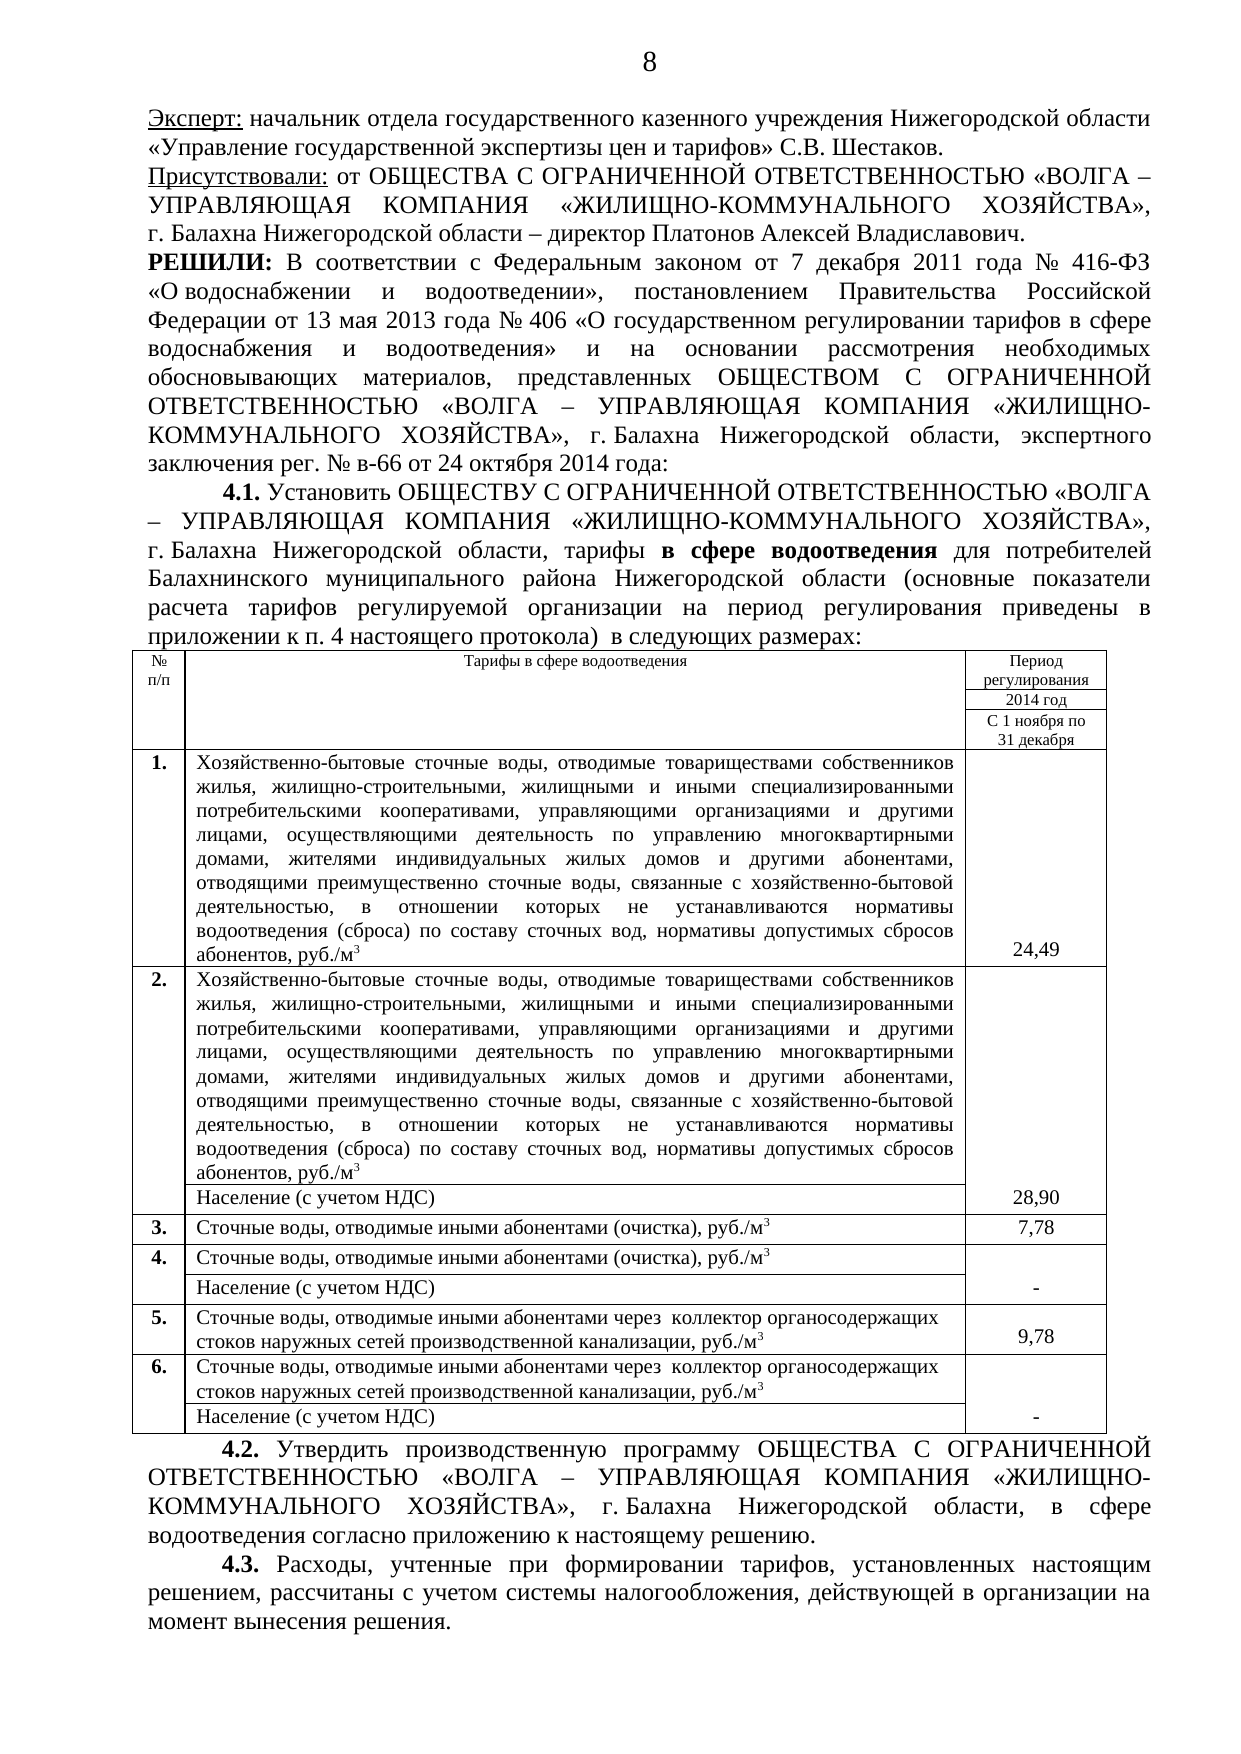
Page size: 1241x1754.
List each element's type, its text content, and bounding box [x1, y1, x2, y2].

table_cell Население (с учетом НДС) [186, 1185, 965, 1214]
table_cell 7,78 [966, 1215, 1106, 1244]
text РЕШИЛИ: В соответствии с Федеральным законом от 7 декабря 2011 года № 416-ФЗ «О водоснабжении и водоотведении», постановлением Правительства Российской Федерации от 13 мая 2013 года № 406 «О государственном регулировании тарифов в сфере водоснабжения и водоотведения» и на основании рассмотрения необходимых обосновывающих материалов, представленных ОБЩЕСТВОМ С ОГРАНИЧЕННОЙ ОТВЕТСТВЕННОСТЬЮ «ВОЛГА – УПРАВЛЯЮЩАЯ КОМПАНИЯ «ЖИЛИЩНО-КОММУНАЛЬНОГО ХОЗЯЙСТВА», г. Балахна Нижегородской области, экспертного заключения рег. № в-66 от 24 октября 2014 года: [148, 247, 1152, 477]
text Эксперт: начальник отдела государственного казенного учреждения Нижегородской области «Управление государственной экспертизы цен и тарифов» С.В. Шестаков. [148, 103, 1152, 161]
text 4.3. Расходы, учтенные при формировании тарифов, установленных настоящим решением, рассчитаны с учетом системы налогообложения, действующей в организации на момент вынесения решения. [148, 1549, 1152, 1635]
table_cell Сточные воды, отводимые иными абонентами через коллектор органосодержащих стоков наружных сетей производственной канализации, руб./м3 [186, 1355, 965, 1403]
table_header № п/п [133, 651, 184, 749]
table_cell 3. [133, 1215, 184, 1244]
table_header Период регулирования [966, 651, 1106, 689]
table_cell - [966, 1245, 1106, 1304]
table_cell Сточные воды, отводимые иными абонентами (очистка), руб./м3 [186, 1215, 965, 1244]
table_cell 24,49 [966, 750, 1106, 966]
table_cell С 1 ноября по 31 декабря [966, 710, 1106, 749]
table_cell Хозяйственно-бытовые сточные воды, отводимые товариществами собственников жилья, жилищно-строительными, жилищными и иными специализированными потребительскими кооперативами, управляющими организациями и другими лицами, осуществляющими деятельность по управлению многоквартирными домами, жителями индивидуальных жилых домов и другими абонентами, отводящими преимущественно сточные воды, связанные с хозяйственно-бытовой деятельностью, в отношении которых не устанавливаются нормативы водоотведения (сброса) по составу сточных вод, нормативы допустимых сбросов абонентов, руб./м3 [186, 750, 965, 966]
table_cell 2014 год [966, 690, 1106, 709]
table_cell Население (с учетом НДС) [186, 1404, 965, 1433]
text 4.2. Утвердить производственную программу ОБЩЕСТВА С ОГРАНИЧЕННОЙ ОТВЕТСТВЕННОСТЬЮ «ВОЛГА – УПРАВЛЯЮЩАЯ КОМПАНИЯ «ЖИЛИЩНО-КОММУНАЛЬНОГО ХОЗЯЙСТВА», г. Балахна Нижегородской области, в сфере водоотведения согласно приложению к настоящему решению. [148, 1434, 1152, 1549]
table_cell Сточные воды, отводимые иными абонентами (очистка), руб./м3 [186, 1245, 965, 1274]
table_cell 5. [133, 1305, 184, 1353]
table_cell 1. [133, 750, 184, 966]
text 4.1. Установить ОБЩЕСТВУ С ОГРАНИЧЕННОЙ ОТВЕТСТВЕННОСТЬЮ «ВОЛГА – УПРАВЛЯЮЩАЯ КОМПАНИЯ «ЖИЛИЩНО-КОММУНАЛЬНОГО ХОЗЯЙСТВА», г. Балахна Нижегородской области, тарифы в сфере водоотведения для потребителей Балахнинского муниципального района Нижегородской области (основные показатели расчета тарифов регулируемой организации на период регулирования приведены в приложении к п. 4 настоящего протокола) в следующих размерах: [148, 477, 1152, 650]
table_cell - [966, 1355, 1106, 1433]
table_cell Население (с учетом НДС) [186, 1275, 965, 1304]
table_cell Хозяйственно-бытовые сточные воды, отводимые товариществами собственников жилья, жилищно-строительными, жилищными и иными специализированными потребительскими кооперативами, управляющими организациями и другими лицами, осуществляющими деятельность по управлению многоквартирными домами, жителями индивидуальных жилых домов и другими абонентами, отводящими преимущественно сточные воды, связанные с хозяйственно-бытовой деятельностью, в отношении которых не устанавливаются нормативы водоотведения (сброса) по составу сточных вод, нормативы допустимых сбросов абонентов, руб./м3 [186, 967, 965, 1184]
text Присутствовали: от ОБЩЕСТВА С ОГРАНИЧЕННОЙ ОТВЕТСТВЕННОСТЬЮ «ВОЛГА – УПРАВЛЯЮЩАЯ КОМПАНИЯ «ЖИЛИЩНО-КОММУНАЛЬНОГО ХОЗЯЙСТВА», г. Балахна Нижегородской области – директор Платонов Алексей Владиславович. [148, 161, 1152, 247]
table_cell 28,90 [966, 967, 1106, 1214]
table_cell 2. [133, 967, 184, 1214]
table_cell 4. [133, 1245, 184, 1304]
table_cell 6. [133, 1355, 184, 1433]
table_cell 9,78 [966, 1305, 1106, 1353]
table_header Тарифы в сфере водоотведения [186, 651, 965, 749]
table_cell Сточные воды, отводимые иными абонентами через коллектор органосодержащих стоков наружных сетей производственной канализации, руб./м3 [186, 1305, 965, 1353]
